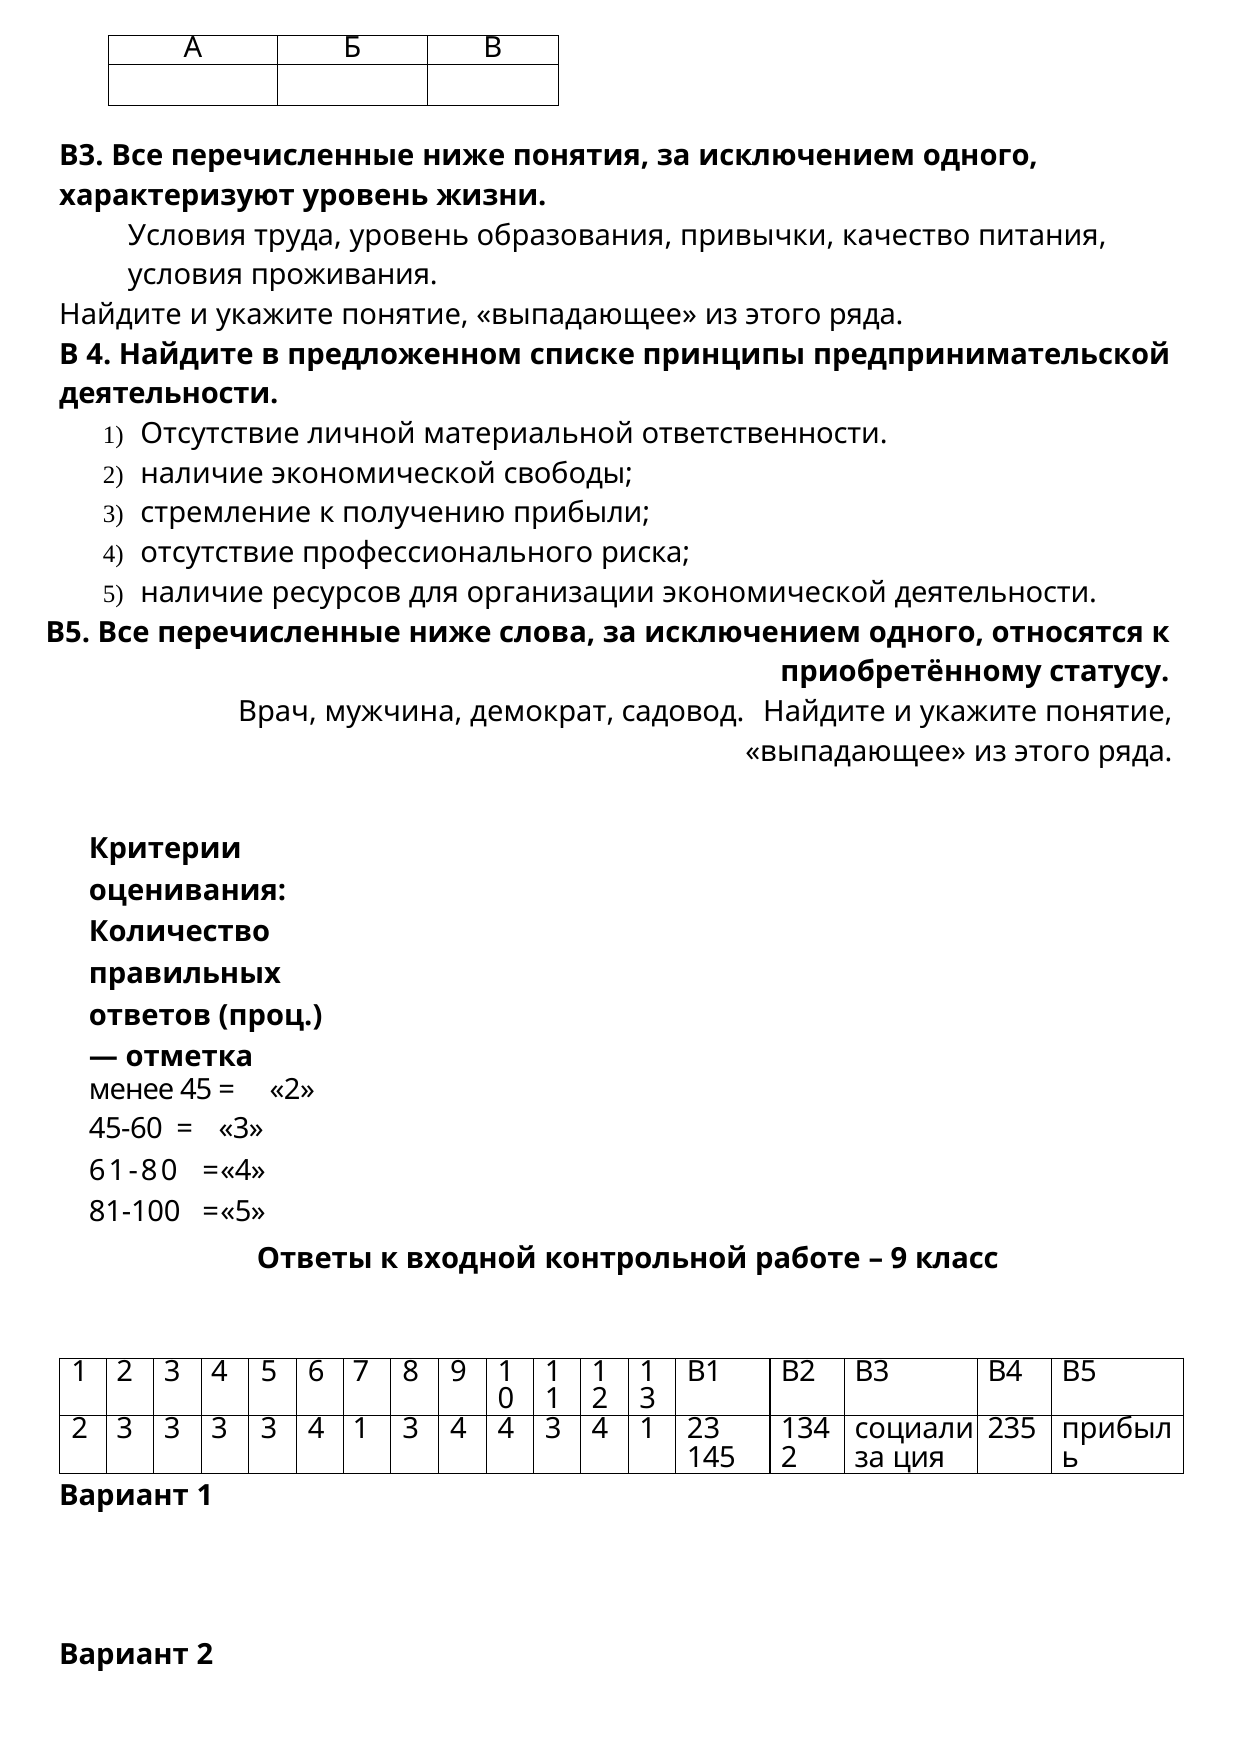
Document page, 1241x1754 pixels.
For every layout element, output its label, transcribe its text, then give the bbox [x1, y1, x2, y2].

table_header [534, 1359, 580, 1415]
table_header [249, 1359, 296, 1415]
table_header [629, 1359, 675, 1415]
text Условия труда, уровень образования, привычки, качество питания, условия проживания. [128, 214, 1211, 293]
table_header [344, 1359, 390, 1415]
list наличие экономической свободы; [103, 452, 1211, 492]
list стремление к получению прибыли; [103, 492, 1211, 531]
text менее 45 = «2» [89, 1077, 1211, 1106]
text 61-80 = «4» [89, 1149, 1211, 1189]
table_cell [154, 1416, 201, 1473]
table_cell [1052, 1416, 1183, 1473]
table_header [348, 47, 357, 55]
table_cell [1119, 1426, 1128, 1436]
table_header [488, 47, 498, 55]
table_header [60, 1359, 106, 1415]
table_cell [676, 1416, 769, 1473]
text 45-60 = «3» [89, 1107, 1211, 1147]
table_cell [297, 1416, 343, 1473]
text Найдите и укажите понятие, «выпадающее» из этого ряда. [59, 293, 1211, 333]
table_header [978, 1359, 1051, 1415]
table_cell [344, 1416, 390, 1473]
text Ответы к входной контрольной работе – 9 класс [74, 1237, 1181, 1277]
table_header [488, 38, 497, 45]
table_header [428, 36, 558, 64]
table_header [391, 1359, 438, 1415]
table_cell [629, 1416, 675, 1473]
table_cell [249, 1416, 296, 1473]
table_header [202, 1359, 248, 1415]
text 81-100 = «5» [89, 1190, 1211, 1230]
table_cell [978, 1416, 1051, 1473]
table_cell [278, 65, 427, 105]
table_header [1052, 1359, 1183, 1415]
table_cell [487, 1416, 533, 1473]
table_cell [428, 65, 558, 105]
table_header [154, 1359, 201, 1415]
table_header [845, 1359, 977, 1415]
text Врач, мужчина, демократ, садовод. Найдите и укажите понятие, «выпадающее» из этого ряда. [44, 690, 1172, 769]
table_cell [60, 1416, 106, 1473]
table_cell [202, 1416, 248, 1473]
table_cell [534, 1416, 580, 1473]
list Отсутствие личной материальной ответственности. [103, 412, 1211, 452]
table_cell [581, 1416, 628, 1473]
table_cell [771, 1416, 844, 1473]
subtitle В5. Все перечисленные ниже слова, за исключением одного, относятся к приобретённому статусу. [44, 611, 1169, 690]
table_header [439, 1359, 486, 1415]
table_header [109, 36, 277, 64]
text Критерии оценивания: Количество правильных ответов (проц.) — отметка [89, 827, 351, 1075]
subtitle В 4. Найдите в предложенном списке принципы предпринимательской деятельности. [59, 333, 1211, 412]
list отсутствие профессионального риска; [103, 531, 1211, 571]
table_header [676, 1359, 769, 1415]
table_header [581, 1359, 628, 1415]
subtitle В3. Все перечисленные ниже понятия, за исключением одного, характеризуют уровень жизни. [59, 134, 1211, 214]
text Вариант 2 [59, 1633, 1211, 1673]
list наличие ресурсов для организации экономической деятельности. [103, 571, 1211, 611]
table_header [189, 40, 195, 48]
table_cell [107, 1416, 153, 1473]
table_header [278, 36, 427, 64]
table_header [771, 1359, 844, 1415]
text Вариант 1 [59, 1474, 1211, 1514]
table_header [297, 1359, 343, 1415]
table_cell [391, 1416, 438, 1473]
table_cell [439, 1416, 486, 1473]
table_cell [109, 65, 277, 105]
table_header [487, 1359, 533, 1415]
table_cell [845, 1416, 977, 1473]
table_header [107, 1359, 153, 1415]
